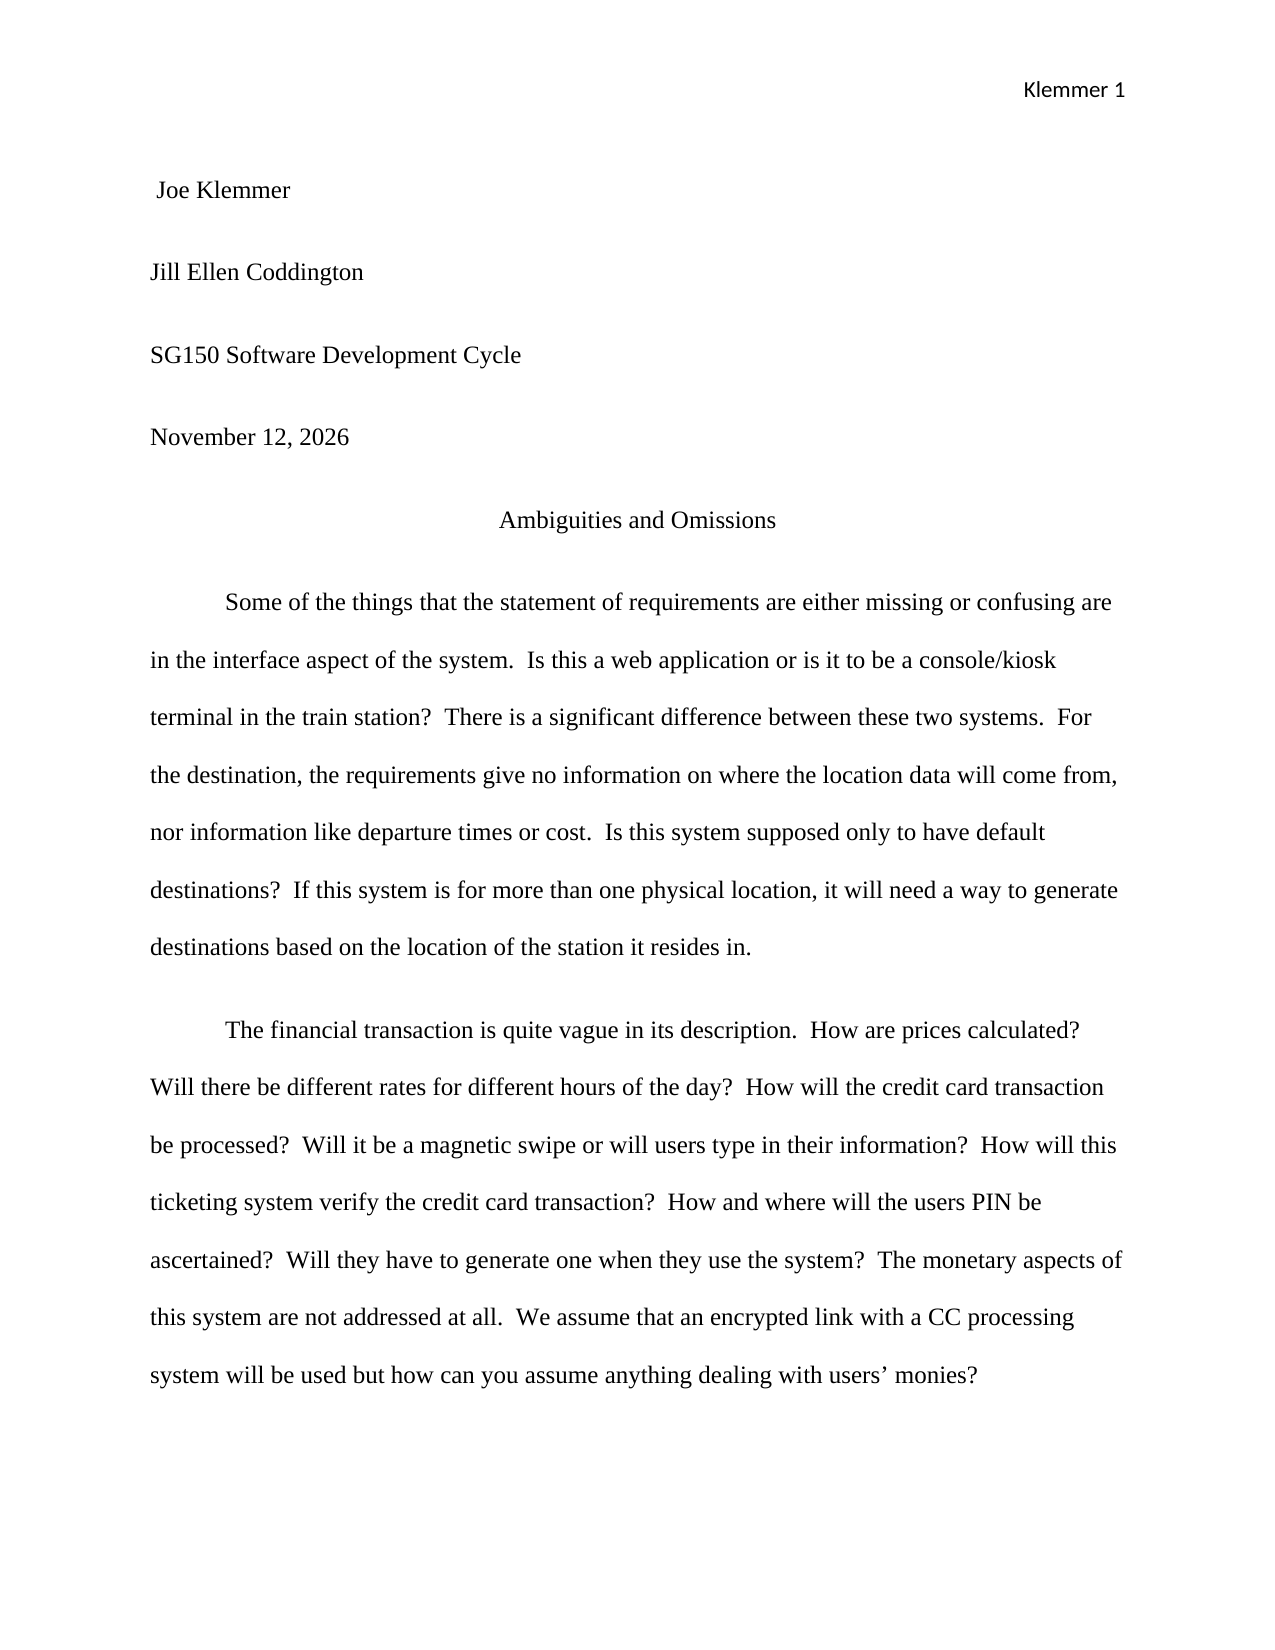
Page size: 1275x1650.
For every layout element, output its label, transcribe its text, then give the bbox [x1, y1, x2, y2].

text The financial transaction is quite vague in its description. How are prices calculated? Will there be different rates for different hours of the day? How will the credit card transaction be processed? Will it be a magnetic swipe or will users type in their information? How will this ticketing system verify the credit card transaction? How and where will the users PIN be ascertained? Will they have to generate one when they use the system? The monetary aspects of this system are not addressed at all. We assume that an encrypted link with a CC processing system will be used but how can you assume anything dealing with users’ monies? [150, 1015, 1125, 1389]
text Joe Klemmer [150, 175, 1125, 204]
text June 15, 2009 [150, 422, 1125, 451]
text SG150 Software Development Cycle [150, 340, 1125, 369]
text Ambiguities and Omissions [150, 505, 1125, 534]
text Some of the things that the statement of requirements are either missing or confusing are in the interface aspect of the system. Is this a web application or is it to be a console/kiosk terminal in the train station? There is a significant difference between these two systems. For the destination, the requirements give no information on where the location data will come from, nor information like departure times or cost. Is this system supposed only to have default destinations? If this system is for more than one physical location, it will need a way to generate destinations based on the location of the station it resides in. [150, 587, 1125, 961]
text Jill Ellen Coddington [150, 257, 1125, 286]
